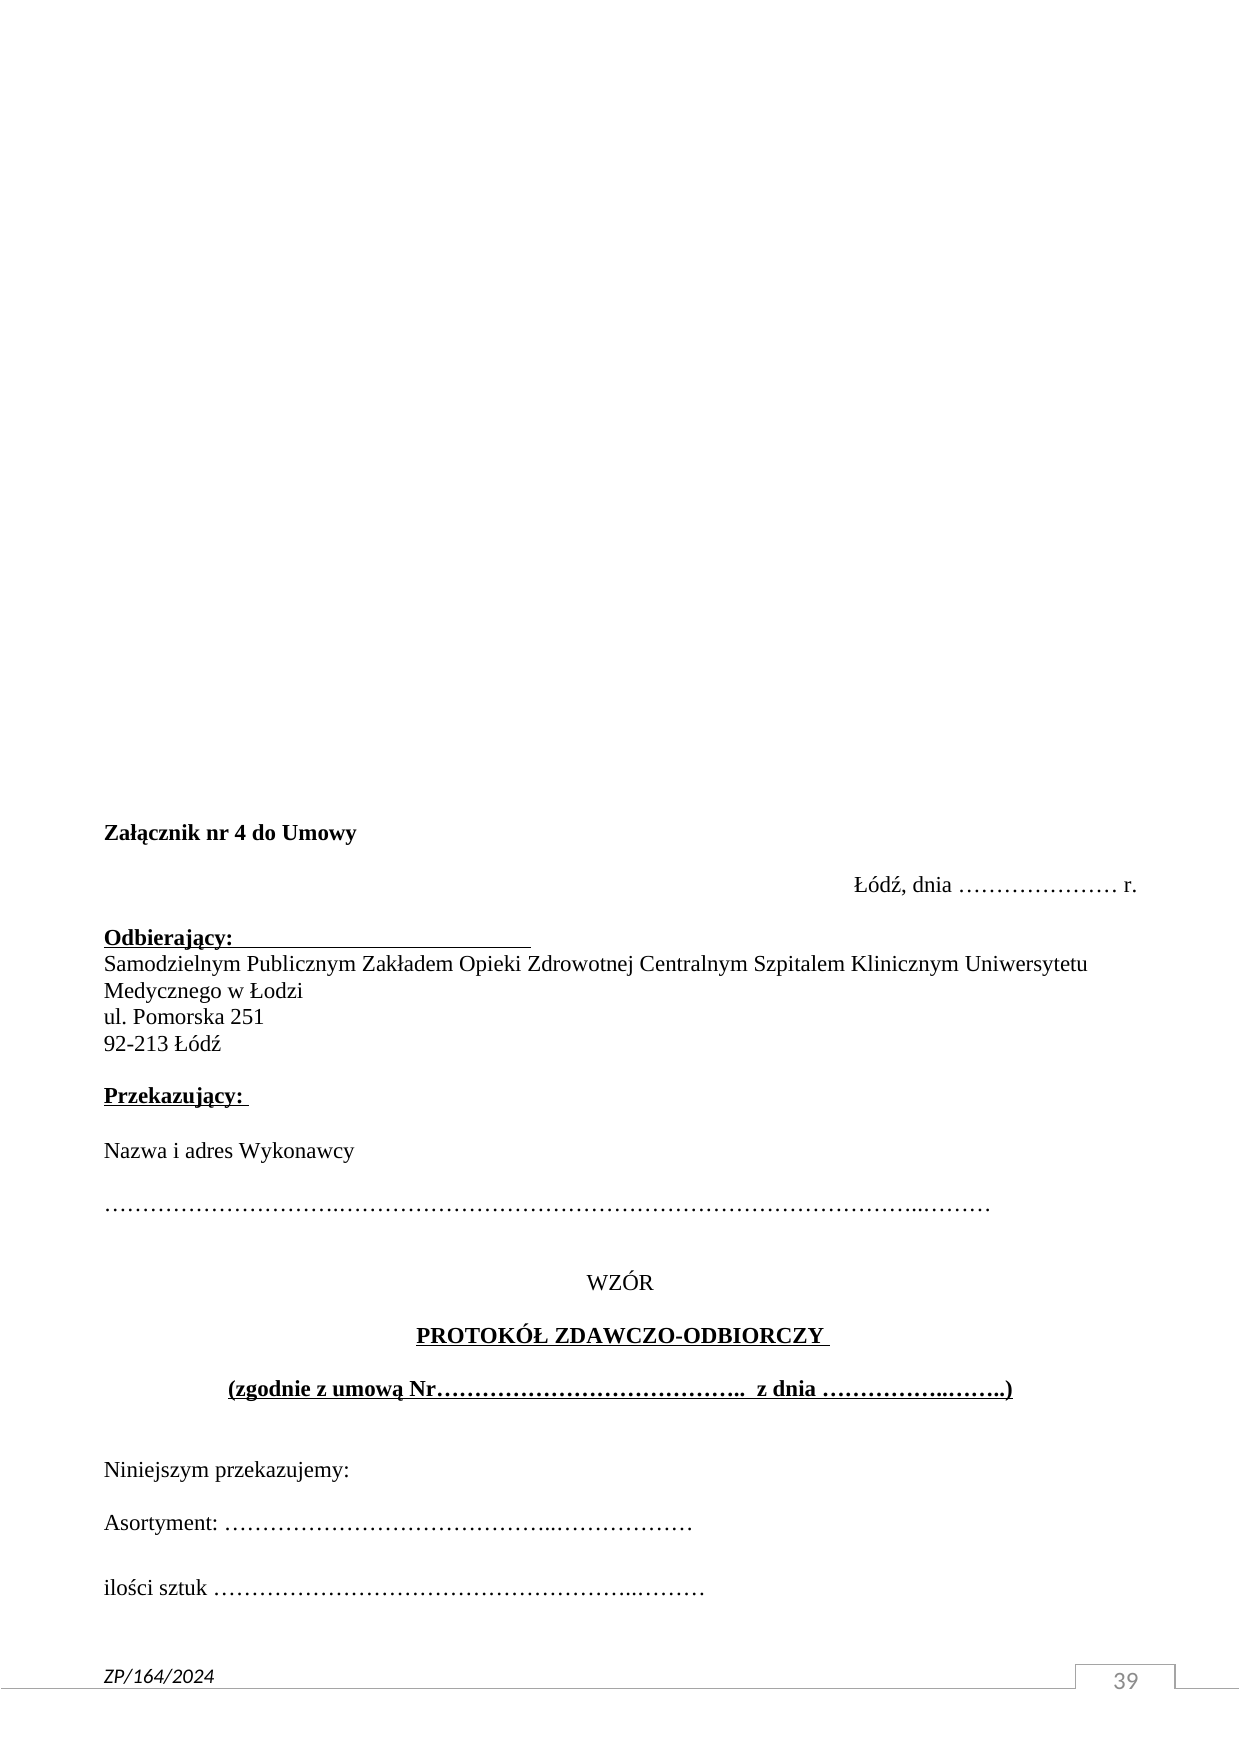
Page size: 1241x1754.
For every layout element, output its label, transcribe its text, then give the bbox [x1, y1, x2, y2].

text ………………………….…………………………………………………………………..……… [103, 1190, 1137, 1216]
text 92-213 Łódź [103, 1029, 1137, 1056]
text Asortyment: ……………………………………..……………… [103, 1509, 1137, 1535]
text Nazwa i adres Wykonawcy [103, 1137, 1137, 1164]
text Odbierający: [103, 924, 1137, 951]
text Załącznik nr 4 do Umowy [103, 819, 1137, 845]
text Łódź, dnia ………………… r. [103, 871, 1137, 898]
text WZÓR [103, 1269, 1137, 1296]
text PROTOKÓŁ ZDAWCZO-ODBIORCZY [103, 1322, 1137, 1348]
text Niniejszym przekazujemy: [103, 1456, 1137, 1482]
text Samodzielnym Publicznym Zakładem Opieki Zdrowotnej Centralnym Szpitalem Klinicznym Uniwersytetu Medycznego w Łodzi [103, 951, 1137, 1003]
text ilości sztuk ………………………………………………..……… [103, 1574, 1137, 1600]
text ul. Pomorska 251 [103, 1003, 1137, 1029]
text (zgodnie z umową Nr………………………………….. z dnia ……………..……..) [103, 1374, 1137, 1401]
text Przekazujący: [103, 1082, 1137, 1109]
